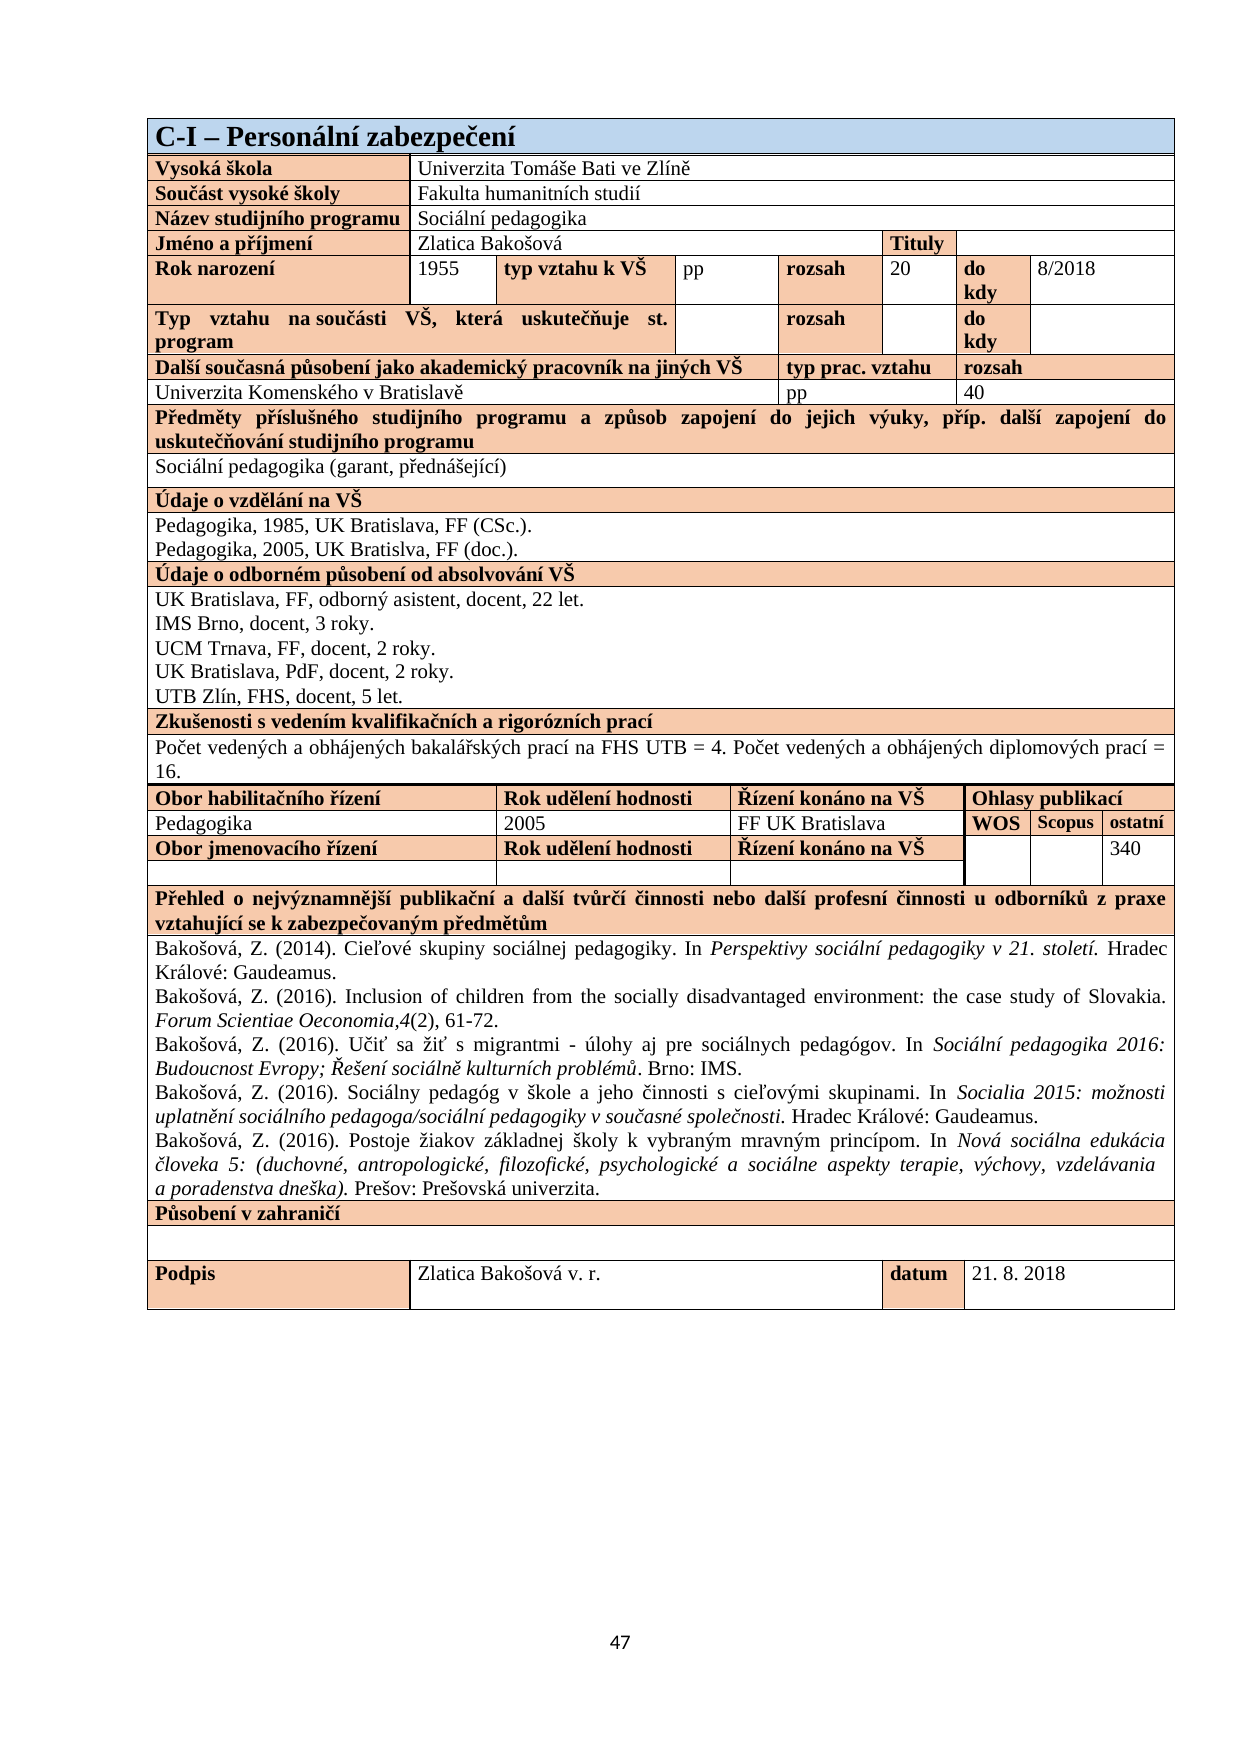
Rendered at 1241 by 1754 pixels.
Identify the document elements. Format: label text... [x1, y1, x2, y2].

table_cell Univerzita Komenského v Bratislavě [148, 380, 778, 404]
table_cell Scopus [1031, 811, 1102, 835]
table_cell Typ vztahu na součásti VŠ, která uskutečňuje st. program [148, 305, 675, 353]
table_cell Rok udělení hodnosti [497, 786, 730, 810]
table_cell Působení v zahraničí [148, 1201, 1174, 1225]
table_cell Bakošová, Z. (2014). Cieľové skupiny sociálnej pedagogiky. In Perspektivy sociální pedagogiky v 21. století. Hradec Králové: Gaudeamus. Bakošová, Z. (2016). Inclusion of children from the socially disadvantaged environment: the case study of Slovakia. Forum Scientiae Oeconomia,4(2), 61-72. Bakošová, Z. (2016). Učiť sa žiť s migrantmi - úlohy aj pre sociálnych pedagógov. In Sociální pedagogika 2016: Budoucnost Evropy; Řešení sociálně kulturních problémů. Brno: IMS. Bakošová, Z. (2016). Sociálny pedagóg v škole a jeho činnosti s cieľovými skupinami. In Socialia 2015: možnosti uplatnění sociálního pedagoga/sociální pedagogiky v současné společnosti. Hradec Králové: Gaudeamus. Bakošová, Z. (2016). Postoje žiakov základnej školy k vybraným mravným princípom. In Nová sociálna edukácia človeka 5: (duchovné, antropologické, filozofické, psychologické a sociálne aspekty terapie, výchovy, vzdelávania a poradenstva dneška). Prešov: Prešovská univerzita. [148, 936, 1174, 1200]
table_cell Univerzita Tomáše Bati ve Zlíně [411, 156, 1174, 180]
table_cell 340 [1103, 836, 1174, 885]
table_cell Sociální pedagogika [411, 206, 1174, 230]
table_cell Přehled o nejvýznamnější publikační a další tvůrčí činnosti nebo další profesní činnosti u odborníků z praxe vztahující se k zabezpečovaným předmětům [148, 886, 1174, 934]
table_cell Název studijního programu [148, 206, 409, 230]
table_cell Zlatica Bakošová [411, 231, 882, 255]
table_cell datum [883, 1261, 964, 1308]
table_cell Sociální pedagogika (garant, přednášející) [148, 454, 1174, 487]
table_cell Součást vysoké školy [148, 181, 409, 205]
table_cell Vysoká škola [148, 156, 409, 180]
table_cell Řízení konáno na VŠ [731, 836, 963, 860]
table_cell pp [676, 256, 778, 304]
table_cell Další současná působení jako akademický pracovník na jiných VŠ [148, 355, 778, 379]
table_cell rozsah [779, 305, 882, 353]
table_cell Fakulta humanitních studií [411, 181, 1174, 205]
table_cell [148, 861, 496, 885]
table_cell [883, 305, 956, 353]
table_cell Pedagogika, 1985, UK Bratislava, FF (CSc.). Pedagogika, 2005, UK Bratislva, FF (doc.). [148, 513, 1174, 561]
table_cell typ prac. vztahu [779, 355, 956, 379]
table_cell [148, 1226, 1174, 1259]
table_cell pp [779, 380, 956, 404]
table_cell Řízení konáno na VŠ [731, 786, 963, 810]
table_cell Obor jmenovacího řízení [148, 836, 496, 860]
table_header C-I – Personální zabezpečení [148, 119, 1174, 153]
table_cell FF UK Bratislava [731, 811, 963, 835]
table_cell Obor habilitačního řízení [148, 786, 496, 810]
table_cell Údaje o odborném působení od absolvování VŠ [148, 562, 1174, 586]
table_cell Rok udělení hodnosti [497, 836, 730, 860]
table_cell [1031, 836, 1102, 885]
table_cell Jméno a příjmení [148, 231, 409, 255]
table_cell [957, 231, 1174, 255]
table_cell Tituly [883, 231, 956, 255]
table_cell 8/2018 [1031, 256, 1174, 304]
table_cell rozsah [957, 355, 1174, 379]
table_cell Pedagogika [148, 811, 496, 835]
table_cell WOS [966, 811, 1030, 835]
table_cell Rok narození [148, 256, 409, 304]
table_cell Předměty příslušného studijního programu a způsob zapojení do jejich výuky, příp. další zapojení do uskutečňování studijního programu [148, 405, 1174, 453]
table_cell Údaje o vzdělání na VŠ [148, 488, 1174, 512]
table_cell rozsah [779, 256, 882, 304]
table_cell do kdy [957, 256, 1030, 304]
table_cell Podpis [148, 1261, 409, 1308]
table_cell [966, 836, 1030, 885]
table_cell 20 [883, 256, 956, 304]
table_cell 1955 [411, 256, 496, 304]
table_cell 2005 [497, 811, 730, 835]
table_cell Zlatica Bakošová v. r. [411, 1261, 882, 1308]
table_cell [1031, 305, 1174, 353]
table_cell ostatní [1103, 811, 1174, 835]
table_cell [497, 861, 730, 885]
table_cell [676, 305, 778, 353]
table_cell Počet vedených a obhájených bakalářských prací na FHS UTB = 4. Počet vedených a obhájených diplomových prací = 16. [148, 735, 1174, 783]
table_cell do kdy [957, 305, 1030, 353]
table_cell UK Bratislava, FF, odborný asistent, docent, 22 let. IMS Brno, docent, 3 roky. UCM Trnava, FF, docent, 2 roky. UK Bratislava, PdF, docent, 2 roky. UTB Zlín, FHS, docent, 5 let. [148, 587, 1174, 708]
table_cell [731, 861, 963, 885]
table_cell Ohlasy publikací [966, 786, 1174, 810]
table_cell typ vztahu k VŠ [497, 256, 675, 304]
table_cell 21. 8. 2018 [965, 1261, 1174, 1308]
table_cell Zkušenosti s vedením kvalifikačních a rigorózních prací [148, 709, 1174, 734]
table_cell 40 [957, 380, 1174, 404]
